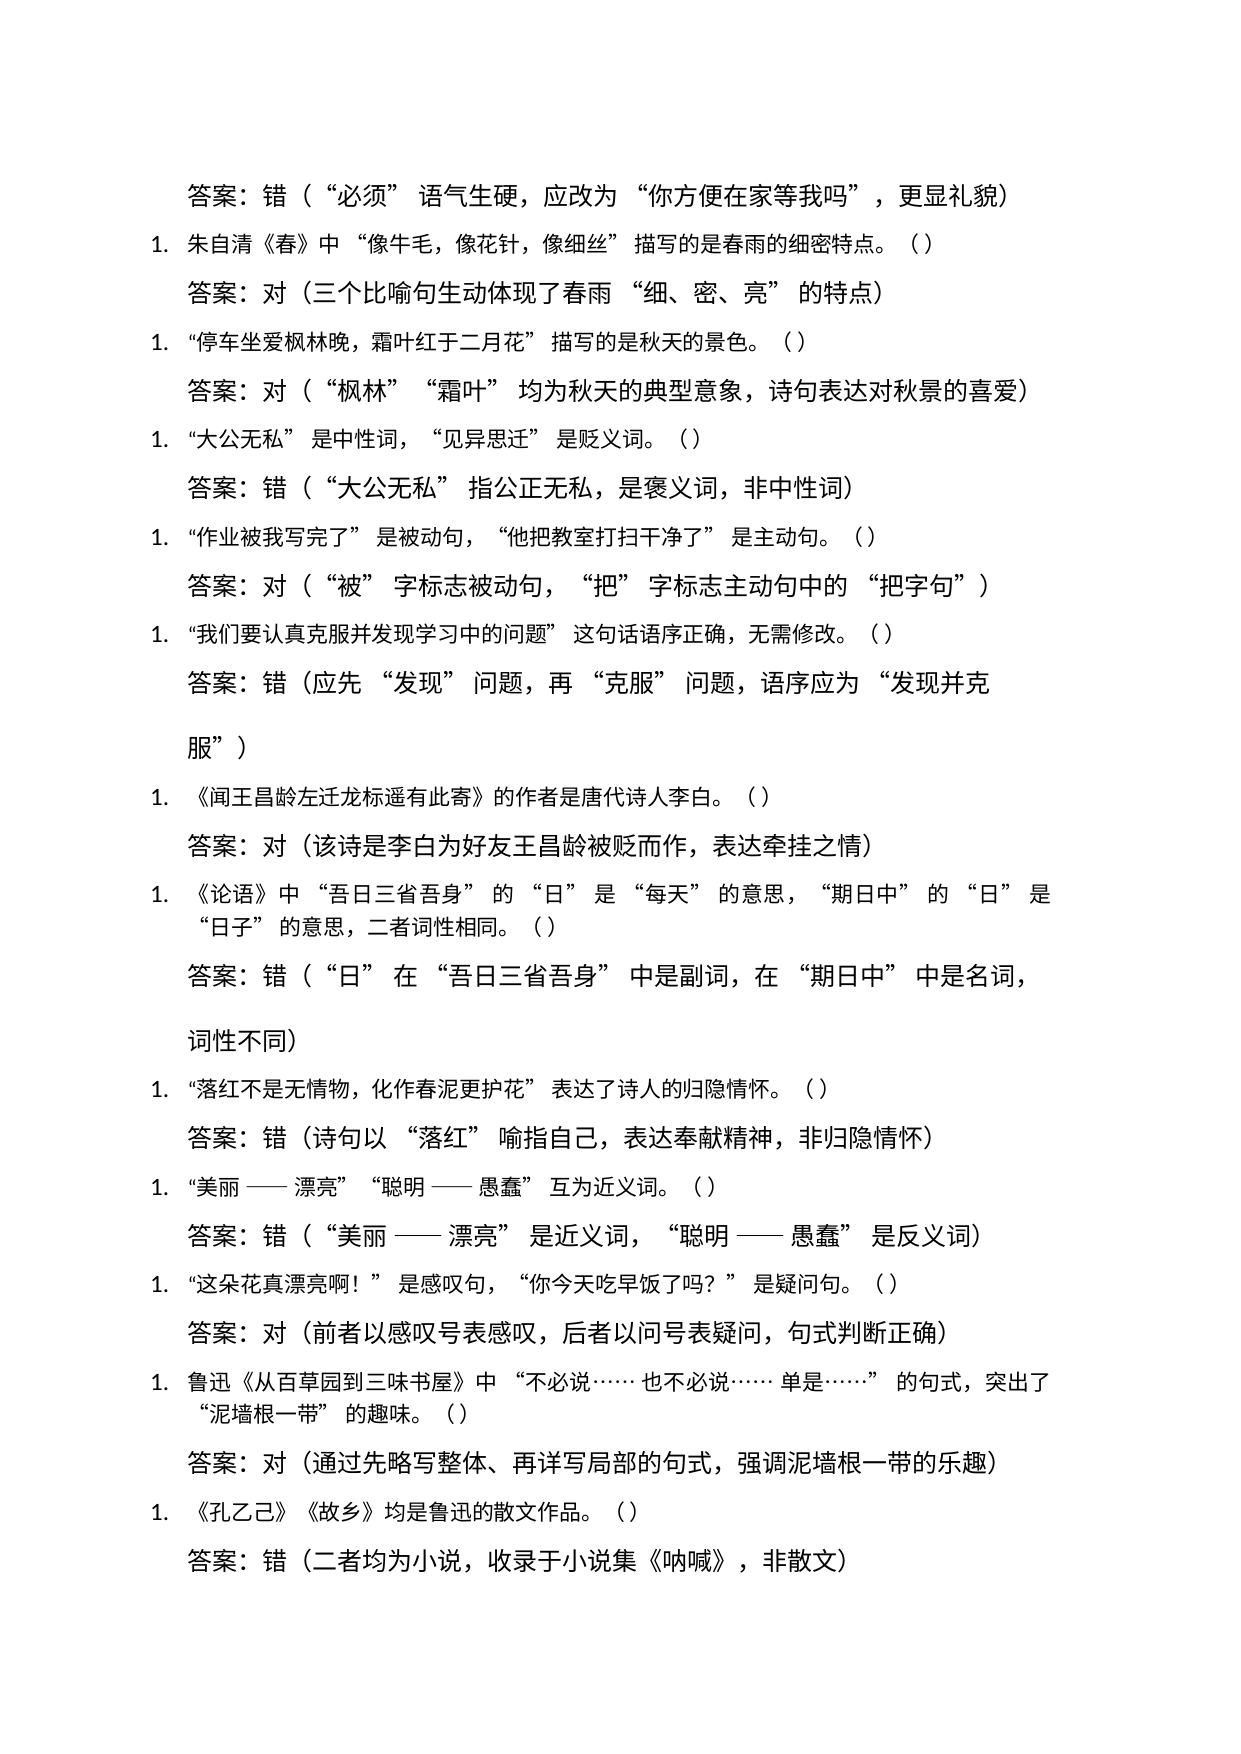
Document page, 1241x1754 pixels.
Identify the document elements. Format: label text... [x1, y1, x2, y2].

list “停车坐爱枫林晚，霜叶红于二月花” 描写的是秋天的景色。（ ） [150, 324, 1053, 357]
text 答案：错（诗句以 “落红” 喻指自己，表达奉献精神，非归隐情怀） [187, 1104, 1053, 1169]
text 答案：对（三个比喻句生动体现了春雨 “细、密、亮” 的特点） [187, 259, 1053, 324]
text 答案：对（通过先略写整体、再详写局部的句式，强调泥墙根一带的乐趣） [187, 1429, 1053, 1494]
list “大公无私” 是中性词，“见异思迁” 是贬义词。（ ） [150, 422, 1053, 454]
list 《论语》中 “吾日三省吾身” 的 “日” 是 “每天” 的意思，“期日中” 的 “日” 是 “日子” 的意思，二者词性相同。（ ） [150, 877, 1053, 942]
list 《孔乙己》《故乡》均是鲁迅的散文作品。（ ） [150, 1494, 1053, 1527]
text 答案：错（“大公无私” 指公正无私，是褒义词，非中性词） [187, 454, 1053, 519]
text 答案：错（“必须” 语气生硬，应改为 “你方便在家等我吗”，更显礼貌） [187, 162, 1053, 227]
list “这朵花真漂亮啊！” 是感叹句，“你今天吃早饭了吗？” 是疑问句。（ ） [150, 1267, 1053, 1299]
text 答案：错（二者均为小说，收录于小说集《呐喊》，非散文） [187, 1527, 1053, 1592]
list “我们要认真克服并发现学习中的问题” 这句话语序正确，无需修改。（ ） [150, 617, 1053, 649]
list “美丽 —— 漂亮”“聪明 —— 愚蠢” 互为近义词。（ ） [150, 1169, 1053, 1202]
list “作业被我写完了” 是被动句，“他把教室打扫干净了” 是主动句。（ ） [150, 519, 1053, 552]
text 答案：对（前者以感叹号表感叹，后者以问号表疑问，句式判断正确） [187, 1299, 1053, 1364]
text 答案：对（该诗是李白为好友王昌龄被贬而作，表达牵挂之情） [187, 812, 1053, 877]
text 答案：对（“枫林”“霜叶” 均为秋天的典型意象，诗句表达对秋景的喜爱） [187, 357, 1053, 422]
text 答案：错（“日” 在 “吾日三省吾身” 中是副词，在 “期日中” 中是名词，词性不同） [187, 942, 1053, 1072]
text 答案：错（“美丽 —— 漂亮” 是近义词，“聪明 —— 愚蠢” 是反义词） [187, 1202, 1053, 1267]
list 朱自清《春》中 “像牛毛，像花针，像细丝” 描写的是春雨的细密特点。（ ） [150, 227, 1053, 259]
list 《闻王昌龄左迁龙标遥有此寄》的作者是唐代诗人李白。（ ） [150, 779, 1053, 812]
text 答案：错（应先 “发现” 问题，再 “克服” 问题，语序应为 “发现并克服”） [187, 649, 1053, 779]
text 答案：对（“被” 字标志被动句，“把” 字标志主动句中的 “把字句”） [187, 552, 1053, 617]
list 鲁迅《从百草园到三味书屋》中 “不必说…… 也不必说…… 单是……” 的句式，突出了 “泥墙根一带” 的趣味。（ ） [150, 1364, 1053, 1429]
list “落红不是无情物，化作春泥更护花” 表达了诗人的归隐情怀。（ ） [150, 1072, 1053, 1104]
